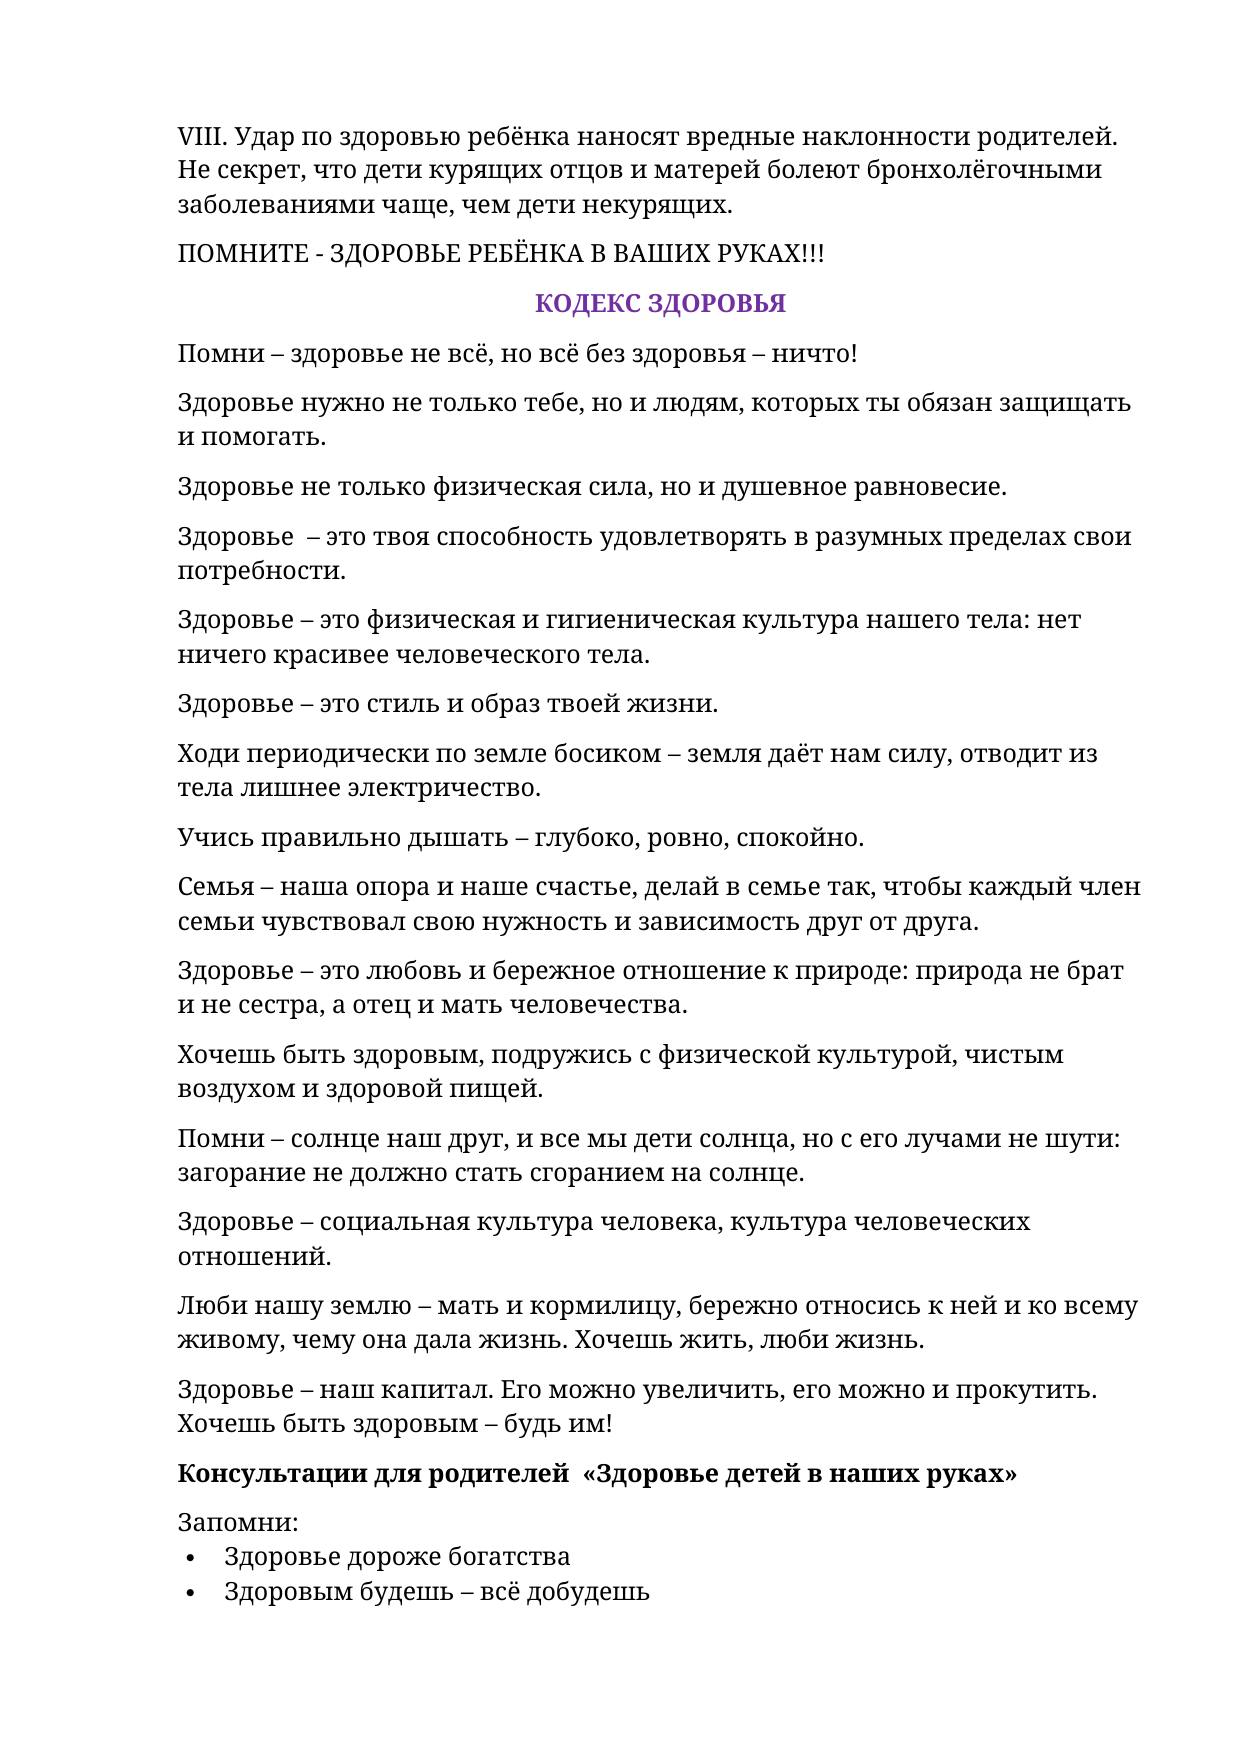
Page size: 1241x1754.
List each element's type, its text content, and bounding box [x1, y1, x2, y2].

text Помни – здоровье не всё, но всё без здоровья – ничто! [177, 335, 1144, 369]
text Помни – солнце наш друг, и все мы дети солнца, но с его лучами не шути: загорание не должно стать сгоранием на солнце. [177, 1120, 1144, 1188]
text Здоровье – это любовь и бережное отношение к природе: природа не брат и не сестра, а отец и мать человечества. [177, 953, 1144, 1021]
text Здоровье – это твоя способность удовлетворять в разумных пределах свои потребности. [177, 518, 1144, 587]
text VIII. Удар по здоровью ребёнка наносят вредные наклонности родителей. Не секрет, что дети курящих отцов и матерей болеют бронхолёгочными заболеваниями чаще, чем дети некурящих. [177, 118, 1144, 220]
text Здоровье – социальная культура человека, культура человеческих отношений. [177, 1204, 1144, 1272]
text Ходи периодически по земле босиком – земля даёт нам силу, отводит из тела лишнее электричество. [177, 736, 1144, 804]
text Здоровье – это физическая и гигиеническая культура нашего тела: нет ничего красивее человеческого тела. [177, 602, 1144, 670]
text Семья – наша опора и наше счастье, делай в семье так, чтобы каждый член семьи чувствовал свою нужность и зависимость друг от друга. [177, 869, 1144, 937]
text Консультации для родителей «Здоровье детей в наших руках» [177, 1455, 1144, 1489]
list Здоровым будешь – всё добудешь [187, 1573, 1144, 1607]
text КОДЕКС ЗДОРОВЬЯ [177, 286, 1144, 320]
text Люби нашу землю – мать и кормилицу, бережно относись к ней и ко всему живому, чему она дала жизнь. Хочешь жить, люби жизнь. [177, 1288, 1144, 1356]
text Здоровье нужно не только тебе, но и людям, которых ты обязан защищать и помогать. [177, 385, 1144, 453]
text Здоровье – это стиль и образ твоей жизни. [177, 686, 1144, 720]
list Здоровье дороже богатства [187, 1539, 1144, 1573]
text Учись правильно дышать – глубоко, ровно, спокойно. [177, 819, 1144, 853]
text Здоровье не только физическая сила, но и душевное равновесие. [177, 469, 1144, 503]
text Здоровье – наш капитал. Его можно увеличить, его можно и прокутить. Хочешь быть здоровым – будь им! [177, 1372, 1144, 1440]
text Хочешь быть здоровым, подружись с физической культурой, чистым воздухом и здоровой пищей. [177, 1037, 1144, 1105]
text Запомни: [177, 1505, 1144, 1539]
text ПОМНИТЕ - ЗДОРОВЬЕ РЕБЁНКА В ВАШИХ РУКАХ!!! [177, 236, 1144, 270]
